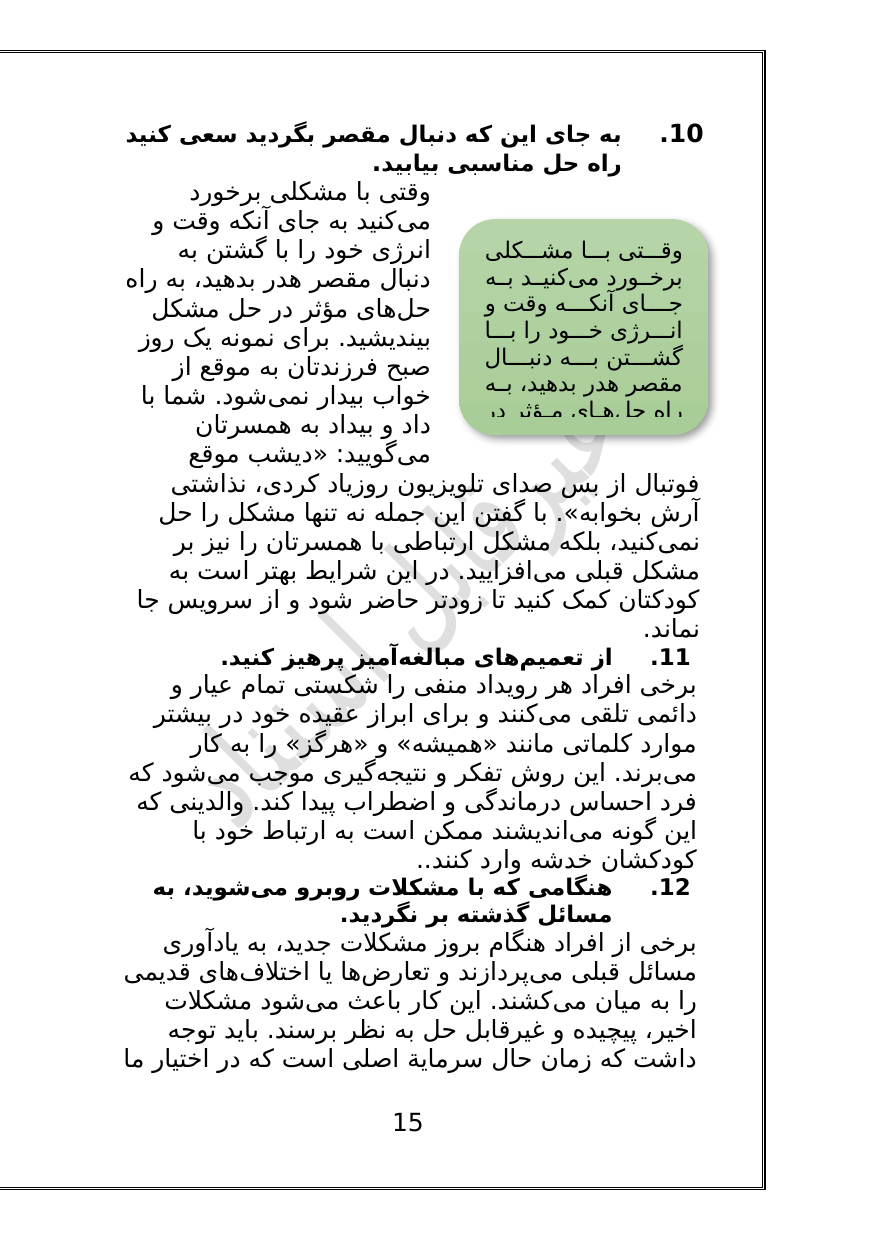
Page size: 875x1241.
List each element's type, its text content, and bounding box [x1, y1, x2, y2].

list هنگامی که با مشکلات روبرو می‌شوید، به مسائل گذشته بر نگردید. [119, 874, 650, 928]
list به جای این که دنبال مقصر بگردید سعی کنید راه حل مناسبی بیابید. [119, 119, 659, 177]
text وقتی با مشکلی برخورد می‌کنید به جای آنکه وقت و انرژی خود را با گشتن به دنبال مقصر هدر بدهید، به راه حل‌های مؤثر در حل مشکل بیندیشید. برای نمونه یک روز صبح فرزندتان به موقع از خواب بیدار نمی‌شود. شما با داد و بیداد به همسرتان می‌گویید: «دیشب موقع فوتبال از بس صدای تلویزیون روزیاد کردی، نذاشتی آرش بخوابه». با گفتن این جمله نه تنها مشکل را حل نمی‌کنید، بلکه مشکل ارتباطی با همسرتان را نیز بر مشکل قبلی می‌افزایید. در این شرایط بهتر است به کودکتان کمک کنید تا زودتر حاضر شود و از سرویس جا نماند. [119, 177, 700, 644]
list از تعمیم‌های مبالغه‌آمیز پرهیز کنید. [119, 644, 650, 670]
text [119, 928, 697, 1074]
text برخی افراد هر رویداد منفی را شکستی تمام عیار و دائمی تلقی می‌کنند و برای ابراز عقیده خود در بیشتر موارد کلماتی مانند «همیشه» و «هرگز» را به کار می‌برند. این روش تفکر و نتیجه‌گیری موجب می‌شود که فرد احساس درماندگی و اضطراب پیدا کند. والدینی که این گونه می‌اندیشند ممکن است به ارتباط خود با کودکشان خدشه وارد کنند.. [119, 670, 697, 874]
